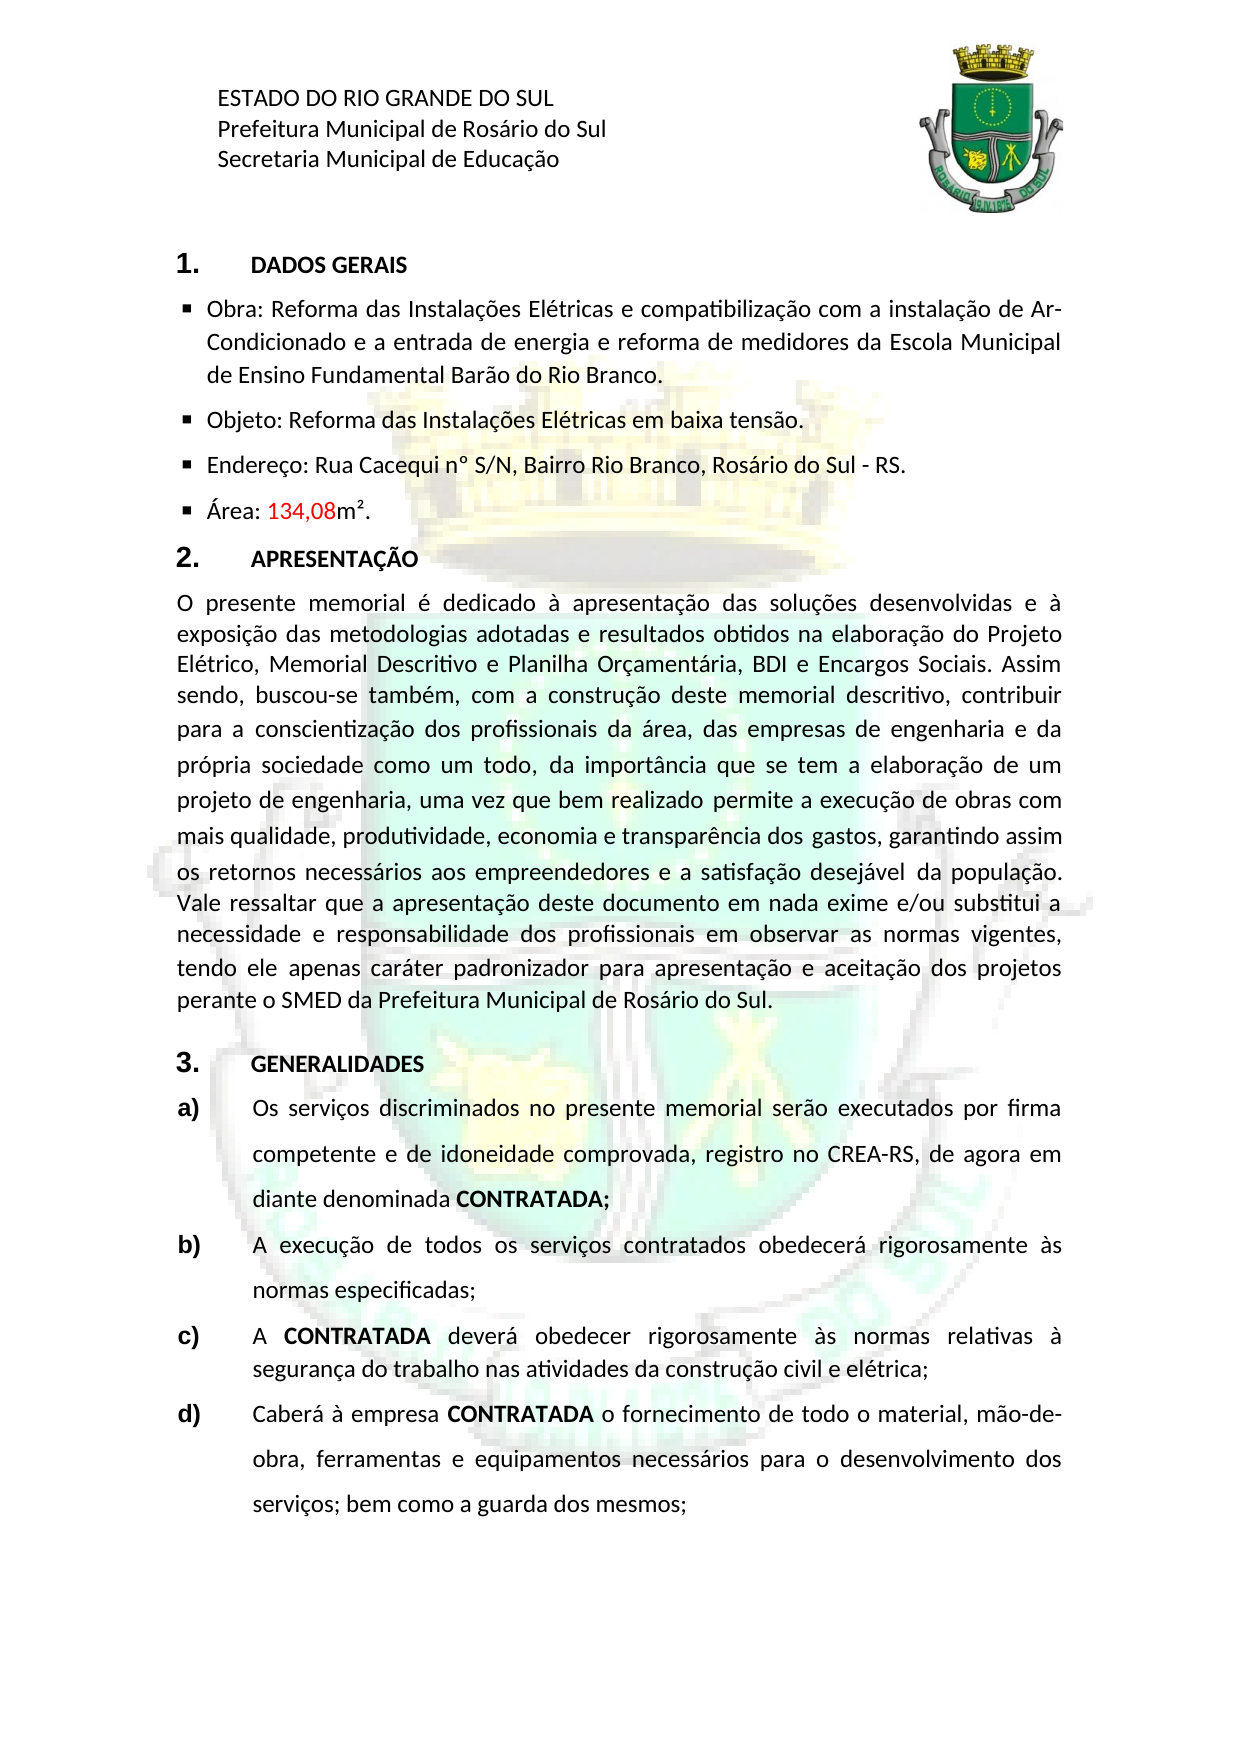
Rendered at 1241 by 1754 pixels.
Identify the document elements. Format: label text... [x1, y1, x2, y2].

text O presente memorial é dedicado à apresentação das soluções desenvolvidas e à exposição das metodologias adotadas e resultados obtidos na elaboração do Projeto Elétrico, Memorial Descritivo e Planilha Orçamentária, BDI e Encargos Sociais. Assim sendo, buscou-se também, com a construção deste memorial descritivo, contribuir para a conscientização dos profissionais da área, das empresas de engenharia e da própria sociedade como um todo, da importância que se tem a elaboração de um projeto de engenharia, uma vez que bem realizado permite a execução de obras com mais qualidade, produtividade, economia e transparência dos gastos, garantindo assim os retornos necessários aos empreendedores e a satisfação desejável da população. Vale ressaltar que a apresentação deste documento em nada exime e/ou substitui a necessidade e responsabilidade dos profissionais em observar as normas vigentes, tendo ele apenas caráter padronizador para apresentação e aceitação dos projetos perante o SMED da Prefeitura Municipal de Rosário do Sul. [177, 587, 1063, 1014]
picture [919, 44, 1064, 213]
subtitle GENERALIDADES [176, 1045, 1063, 1079]
list Objeto: Reforma das Instalações Elétricas em baixa tensão. [177, 404, 1063, 435]
list A CONTRATADA deverá obedecer rigorosamente às normas relativas à segurança do trabalho nas atividades da construção civil e elétrica; [177, 1320, 1063, 1383]
subtitle DADOS GERAIS [176, 246, 1063, 279]
list Os serviços discriminados no presente memorial serão executados por firma competente e de idoneidade comprovada, registro no CREA-RS, de agora em diante denominada CONTRATADA; [177, 1093, 1063, 1213]
list Caberá à empresa CONTRATADA o fornecimento de todo o material, mão-de-obra, ferramentas e equipamentos necessários para o desenvolvimento dos serviços; bem como a guarda dos mesmos; [177, 1398, 1063, 1519]
subtitle APRESENTAÇÃO [176, 540, 1063, 573]
list Endereço: Rua Cacequi nº S/N, Bairro Rio Branco, Rosário do Sul - RS. [177, 449, 1063, 480]
list Área: 134,08m². [177, 495, 1063, 525]
list A execução de todos os serviços contratados obedecerá rigorosamente às normas especificadas; [177, 1229, 1063, 1304]
list Obra: Reforma das Instalações Elétricas e compatibilização com a instalação de Ar-Condicionado e a entrada de energia e reforma de medidores da Escola Municipal de Ensino Fundamental Barão do Rio Branco. [177, 293, 1063, 390]
